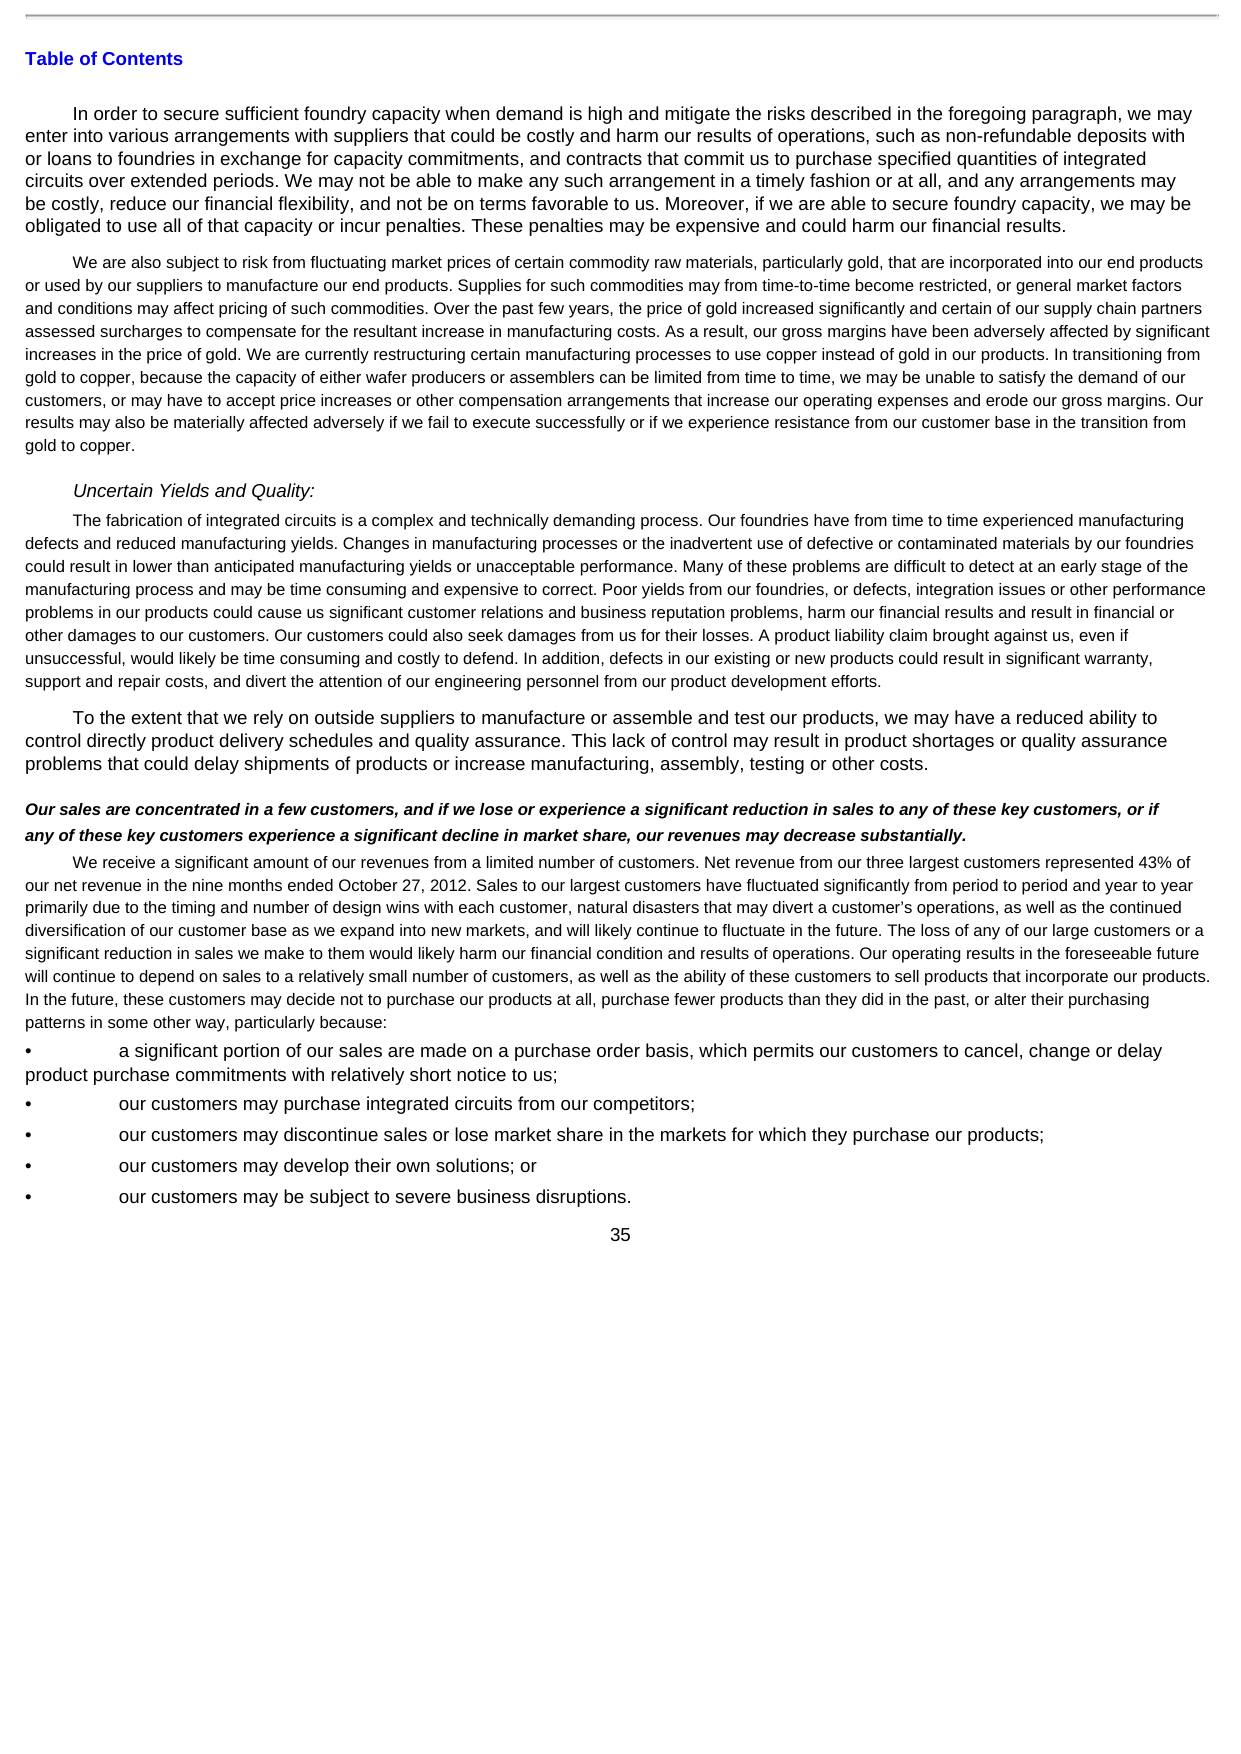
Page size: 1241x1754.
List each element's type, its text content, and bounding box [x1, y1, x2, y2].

list our customers may discontinue sales or lose market share in the markets for which they purchase our products; [25, 1123, 1213, 1145]
text The fabrication of integrated circuits is a complex and technically demanding process. Our foundries have from time to time experienced manufacturing defects and reduced manufacturing yields. Changes in manufacturing processes or the inadvertent use of defective or contaminated materials by our foundries could result in lower than anticipated manufacturing yields or unacceptable performance. Many of these problems are difficult to detect at an early stage of the manufacturing process and may be time consuming and expensive to correct. Poor yields from our foundries, or defects, integration issues or other performance problems in our products could cause us significant customer relations and business reputation problems, harm our financial results and result in financial or other damages to our customers. Our customers could also seek damages from us for their losses. A product liability claim brought against us, even if unsuccessful, would likely be time consuming and costly to defend. In addition, defects in our existing or new products could result in significant warranty, support and repair costs, and divert the attention of our engineering personnel from our product development efforts. [25, 511, 1213, 691]
text 35 [25, 1223, 1215, 1245]
text Our sales are concentrated in a few customers, and if we lose or experience a significant reduction in sales to any of these key customers, or if any of these key customers experience a significant decline in market share, our revenues may decrease substantially. [25, 799, 1190, 845]
text We are also subject to risk from fluctuating market prices of certain commodity raw materials, particularly gold, that are incorporated into our end products or used by our suppliers to manufacture our end products. Supplies for such commodities may from time-to-time become restricted, or general market factors and conditions may affect pricing of such commodities. Over the past few years, the price of gold increased significantly and certain of our supply chain partners assessed surcharges to compensate for the resultant increase in manufacturing costs. As a result, our gross margins have been adversely affected by significant increases in the price of gold. We are currently restructuring certain manufacturing processes to use copper instead of gold in our products. In transitioning from gold to copper, because the capacity of either wafer producers or assemblers can be limited from time to time, we may be unable to satisfy the demand of our customers, or may have to accept price increases or other compensation arrangements that increase our operating expenses and erode our gross margins. Our results may also be materially affected adversely if we fail to execute successfully or if we experience resistance from our customer base in the transition from gold to copper. [25, 253, 1211, 455]
list our customers may develop their own solutions; or [25, 1154, 1213, 1176]
text To the extent that we rely on outside suppliers to manufacture or assemble and test our products, we may have a reduced ability to control directly product delivery schedules and quality assurance. This lack of control may result in product shortages or quality assurance problems that could delay shipments of products or increase manufacturing, assembly, testing or other costs. [25, 707, 1203, 775]
list our customers may be subject to severe business disruptions. [25, 1185, 1213, 1207]
text We receive a significant amount of our revenues from a limited number of customers. Net revenue from our three largest customers represented 43% of our net revenue in the nine months ended October 27, 2012. Sales to our largest customers have fluctuated significantly from period to period and year to year primarily due to the timing and number of design wins with each customer, natural disasters that may divert a customer’s operations, as well as the continued diversification of our customer base as we expand into new markets, and will likely continue to fluctuate in the future. The loss of any of our large customers or a significant reduction in sales we make to them would likely harm our financial condition and results of operations. Our operating results in the foreseeable future will continue to depend on sales to a relatively small number of customers, as well as the ability of these customers to sell products that incorporate our products. In the future, these customers may decide not to purchase our products at all, purchase fewer products than they did in the past, or alter their purchasing patterns in some other way, particularly because: [25, 852, 1211, 1032]
list a significant portion of our sales are made on a purchase order basis, which permits our customers to cancel, change or delay product purchase commitments with relatively short notice to us; [25, 1040, 1213, 1085]
picture [23, 14, 1220, 21]
text Table of Contents [25, 48, 1213, 69]
list our customers may purchase integrated circuits from our competitors; [25, 1093, 1213, 1114]
text In order to secure sufficient foundry capacity when demand is high and mitigate the risks described in the foregoing paragraph, we may enter into various arrangements with suppliers that could be costly and harm our results of operations, such as non-refundable deposits with or loans to foundries in exchange for capacity commitments, and contracts that commit us to purchase specified quantities of integrated circuits over extended periods. We may not be able to make any such arrangement in a timely fashion or at all, and any arrangements may be costly, reduce our financial flexibility, and not be on terms favorable to us. Moreover, if we are able to secure foundry capacity, we may be obligated to use all of that capacity or incur penalties. These penalties may be expensive and could harm our financial results. [25, 102, 1199, 237]
text Uncertain Yields and Quality: [73, 480, 1213, 502]
